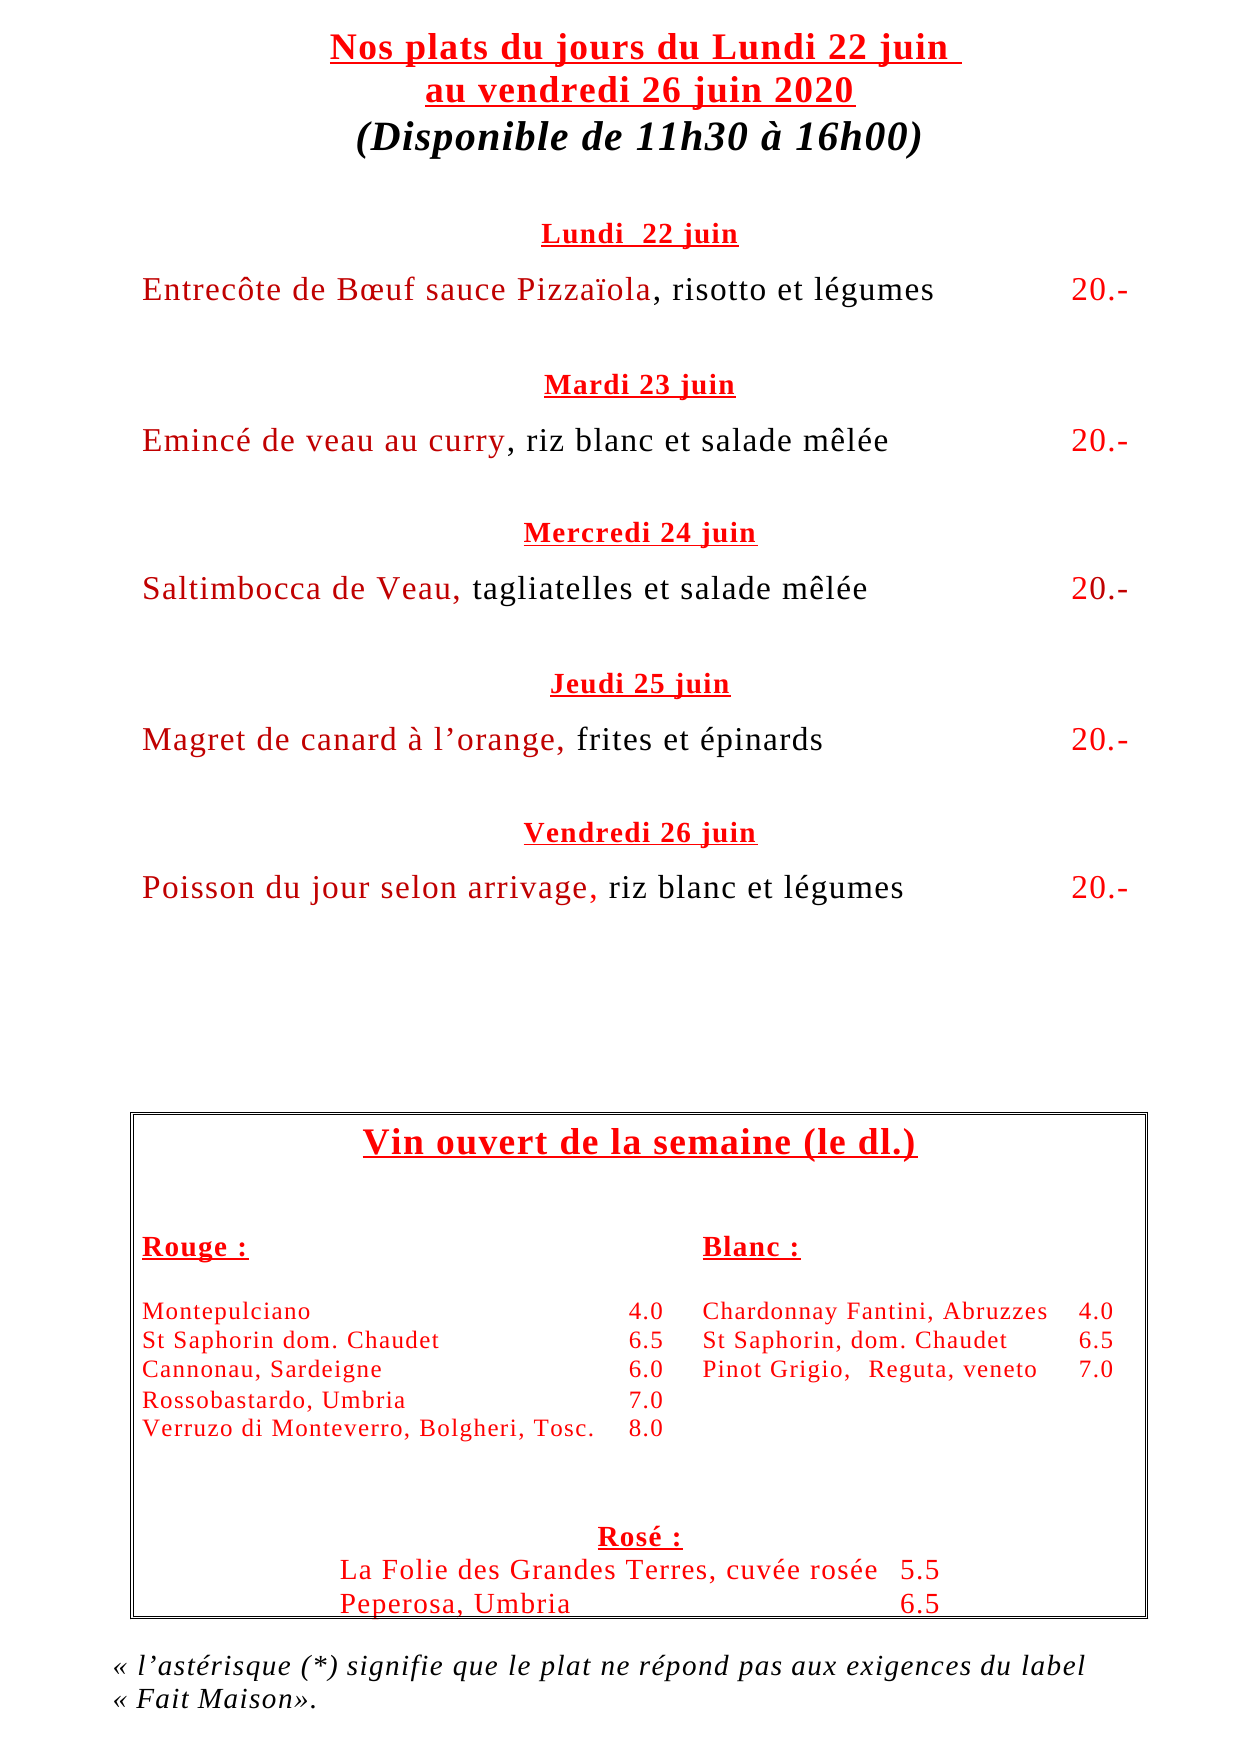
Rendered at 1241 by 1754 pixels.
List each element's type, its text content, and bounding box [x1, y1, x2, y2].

text Magret de canard à l’orange, frites et épinards 20.- [142, 719, 1137, 757]
text Entrecôte de Bœuf sauce Pizzaïola, risotto et légumes 20.- [142, 269, 1137, 307]
text Rosé : [134, 1512, 1145, 1545]
text Nos plats du jours du Lundi 22 juin [142, 25, 1137, 68]
text Jeudi 25 juin [142, 666, 1137, 700]
text (Disponible de 11h30 à 16h00) [142, 111, 1137, 159]
text Rossobastardo, Umbria 7.0 [134, 1377, 1145, 1406]
text Mercredi 24 juin [142, 516, 1137, 549]
text La Folie des Grandes Terres, cuvée rosée 5.5 [134, 1545, 1145, 1579]
text au vendredi 26 juin 2020 [142, 68, 1137, 111]
text Rouge : Blanc : [134, 1222, 1145, 1263]
text Verruzo di Monteverro, Bolgheri, Tosc. 8.0 [134, 1406, 1145, 1442]
text Peperosa, Umbria 6.5 [134, 1579, 1145, 1616]
text Cannonau, Sardeigne 6.0 Pinot Grigio, Reguta, veneto 7.0 [134, 1347, 1145, 1377]
text Vin ouvert de la semaine (le dl.) [134, 1115, 1145, 1162]
text Poisson du jour selon arrivage, riz blanc et légumes 20.- [142, 867, 1137, 906]
text Lundi 22 juin [142, 216, 1137, 250]
text Mardi 23 juin [142, 367, 1137, 401]
text Saltimbocca de Veau, tagliatelles et salade mêlée 20.- [142, 568, 1137, 607]
text Vendredi 26 juin [142, 815, 1137, 848]
text Montepulciano 4.0 Chardonnay Fantini, Abruzzes 4.0 [134, 1289, 1145, 1318]
text Emincé de veau au curry, riz blanc et salade mêlée 20.- [142, 420, 1137, 458]
text St Saphorin dom. Chaudet 6.5 St Saphorin, dom. Chaudet 6.5 [134, 1318, 1145, 1347]
